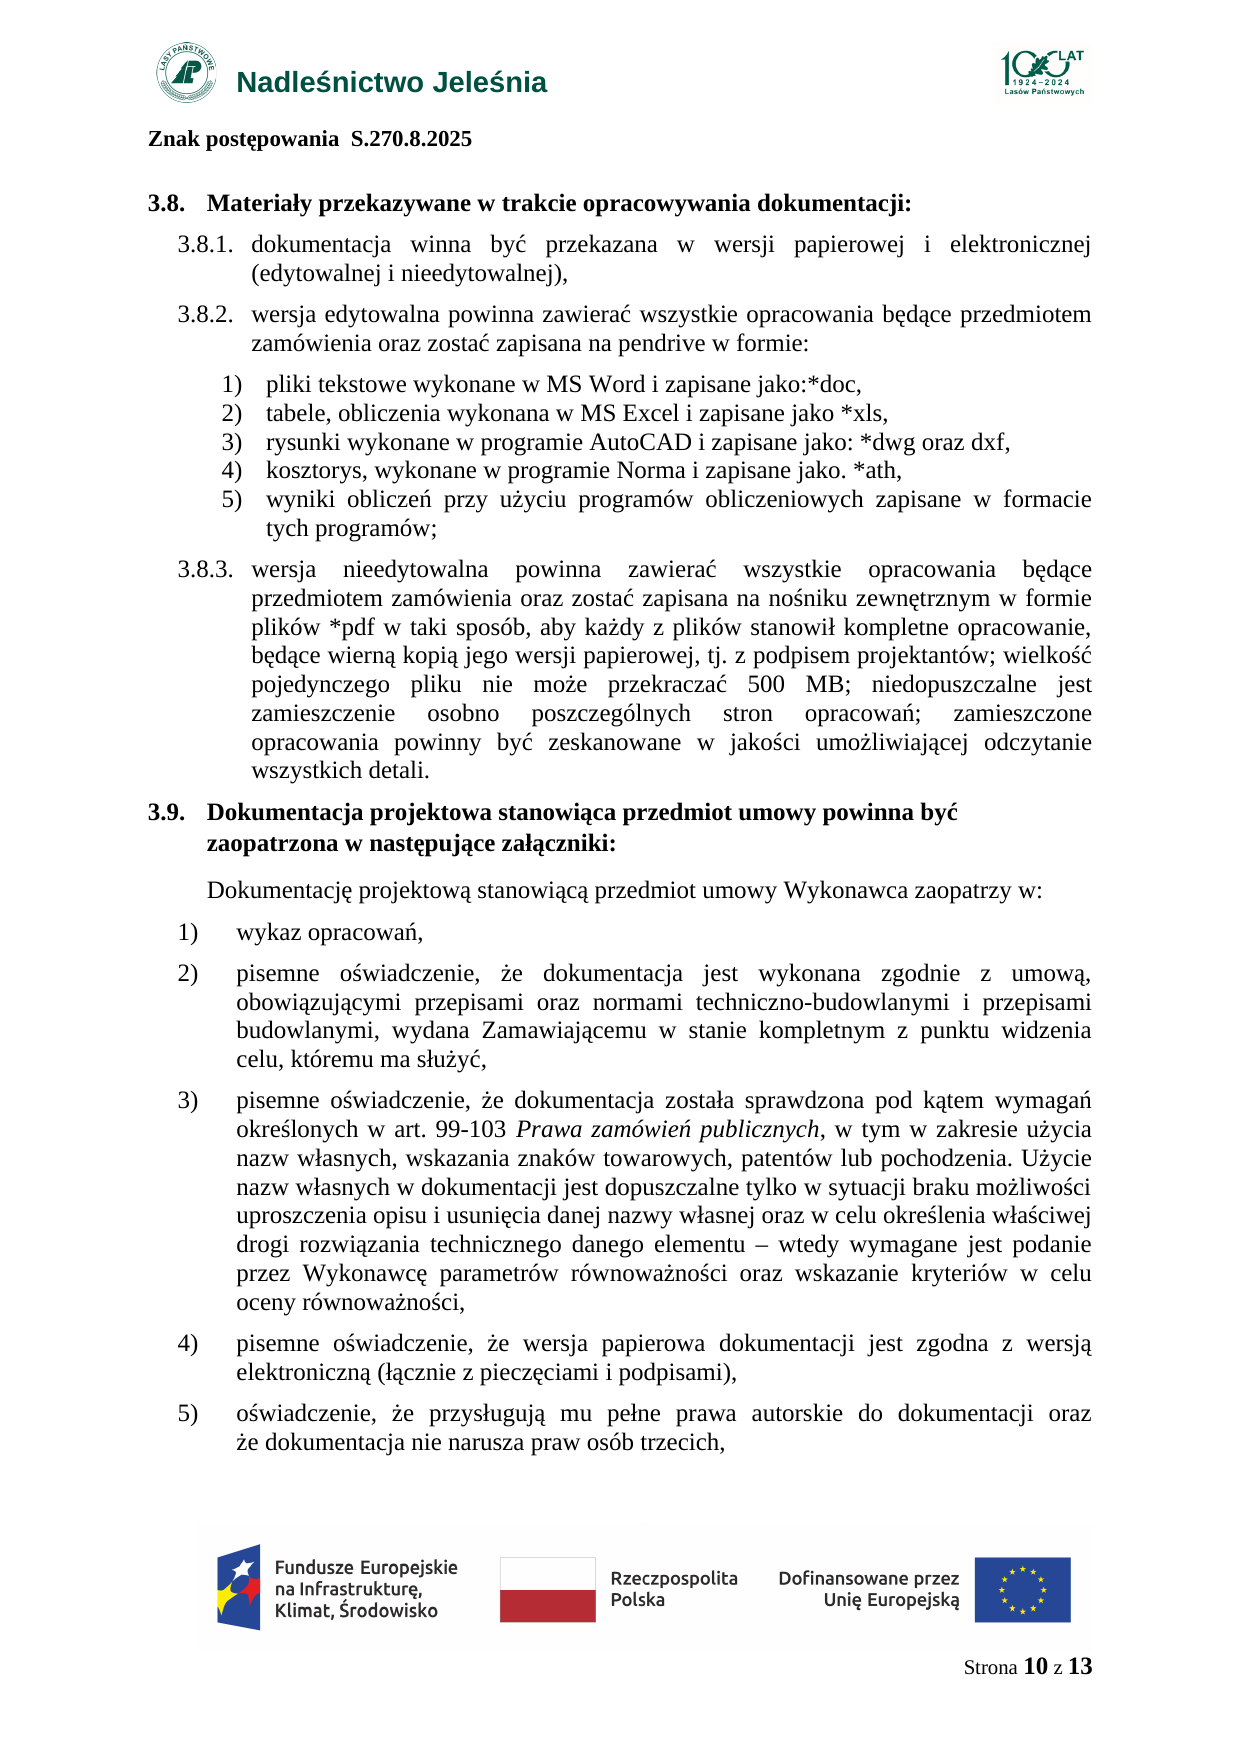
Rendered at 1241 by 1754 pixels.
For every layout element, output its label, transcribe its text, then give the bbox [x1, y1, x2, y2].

text 3.9. Dokumentacja projektowa stanowiąca przedmiot umowy powinna być zaopatrzona w następujące załączniki: [148, 797, 1093, 856]
picture [992, 42, 1092, 104]
text 3) pisemne oświadczenie, że dokumentacja została sprawdzona pod kątem wymagań określonych w art. 99-103 Prawa zamówień publicznych, w tym w zakresie użycia nazw własnych, wskazania znaków towarowych, patentów lub pochodzenia. Użycie nazw własnych w dokumentacji jest dopuszczalne tylko w sytuacji braku możliwości uproszczenia opisu i usunięcia danej nazwy własnej oraz w celu określenia właściwej drogi rozwiązania technicznego danego elementu – wtedy wymagane jest podanie przez Wykonawcę parametrów równoważności oraz wskazanie kryteriów w celu oceny równoważności, [177, 1085, 1093, 1315]
text 5) oświadczenie, że przysługują mu pełne prawa autorskie do dokumentacji oraz że dokumentacja nie narusza praw osób trzecich, [177, 1398, 1093, 1455]
list tabele, obliczenia wykonana w MS Excel i zapisane jako *xls, [221, 398, 1093, 427]
picture [196, 1522, 1093, 1652]
text 3.8.2. wersja edytowalna powinna zawierać wszystkie opracowania będące przedmiotem zamówienia oraz zostać zapisana na pendrive w formie: [177, 299, 1093, 357]
text 3.8.1. dokumentacja winna być przekazana w wersji papierowej i elektronicznej (edytowalnej i nieedytowalnej), [177, 229, 1093, 287]
text 4) pisemne oświadczenie, że wersja papierowa dokumentacji jest zgodna z wersją elektroniczną (łącznie z pieczęciami i podpisami), [177, 1328, 1093, 1385]
text Dokumentację projektową stanowiącą przedmiot umowy Wykonawca zaopatrzy w: [207, 875, 1093, 904]
list wyniki obliczeń przy użyciu programów obliczeniowych zapisane w formacie tych programów; [221, 484, 1093, 542]
list rysunki wykonane w programie AutoCAD i zapisane jako: *dwg oraz dxf, [221, 427, 1093, 455]
text 2) pisemne oświadczenie, że dokumentacja jest wykonana zgodnie z umową, obowiązującymi przepisami oraz normami techniczno-budowlanymi i przepisami budowlanymi, wydana Zamawiającemu w stanie kompletnym z punktu widzenia celu, któremu ma służyć, [177, 958, 1093, 1073]
list pliki tekstowe wykonane w MS Word i zapisane jako:*doc, [221, 369, 1093, 398]
text 3.8.3. wersja nieedytowalna powinna zawierać wszystkie opracowania będące przedmiotem zamówienia oraz zostać zapisana na nośniku zewnętrznym w formie plików *pdf w taki sposób, aby każdy z plików stanowił kompletne opracowanie, będące wierną kopią jego wersji papierowej, tj. z podpisem projektantów; wielkość pojedynczego pliku nie może przekraczać 500 MB; niedopuszczalne jest zamieszczenie osobno poszczególnych stron opracowań; zamieszczone opracowania powinny być zeskanowane w jakości umożliwiającej odczytanie wszystkich detali. [177, 554, 1093, 784]
list kosztorys, wykonane w programie Norma i zapisane jako. *ath, [221, 455, 1093, 484]
text 3.8. Materiały przekazywane w trakcie opracowywania dokumentacji: [148, 188, 1093, 217]
text 1) wykaz opracowań, [177, 917, 1093, 945]
